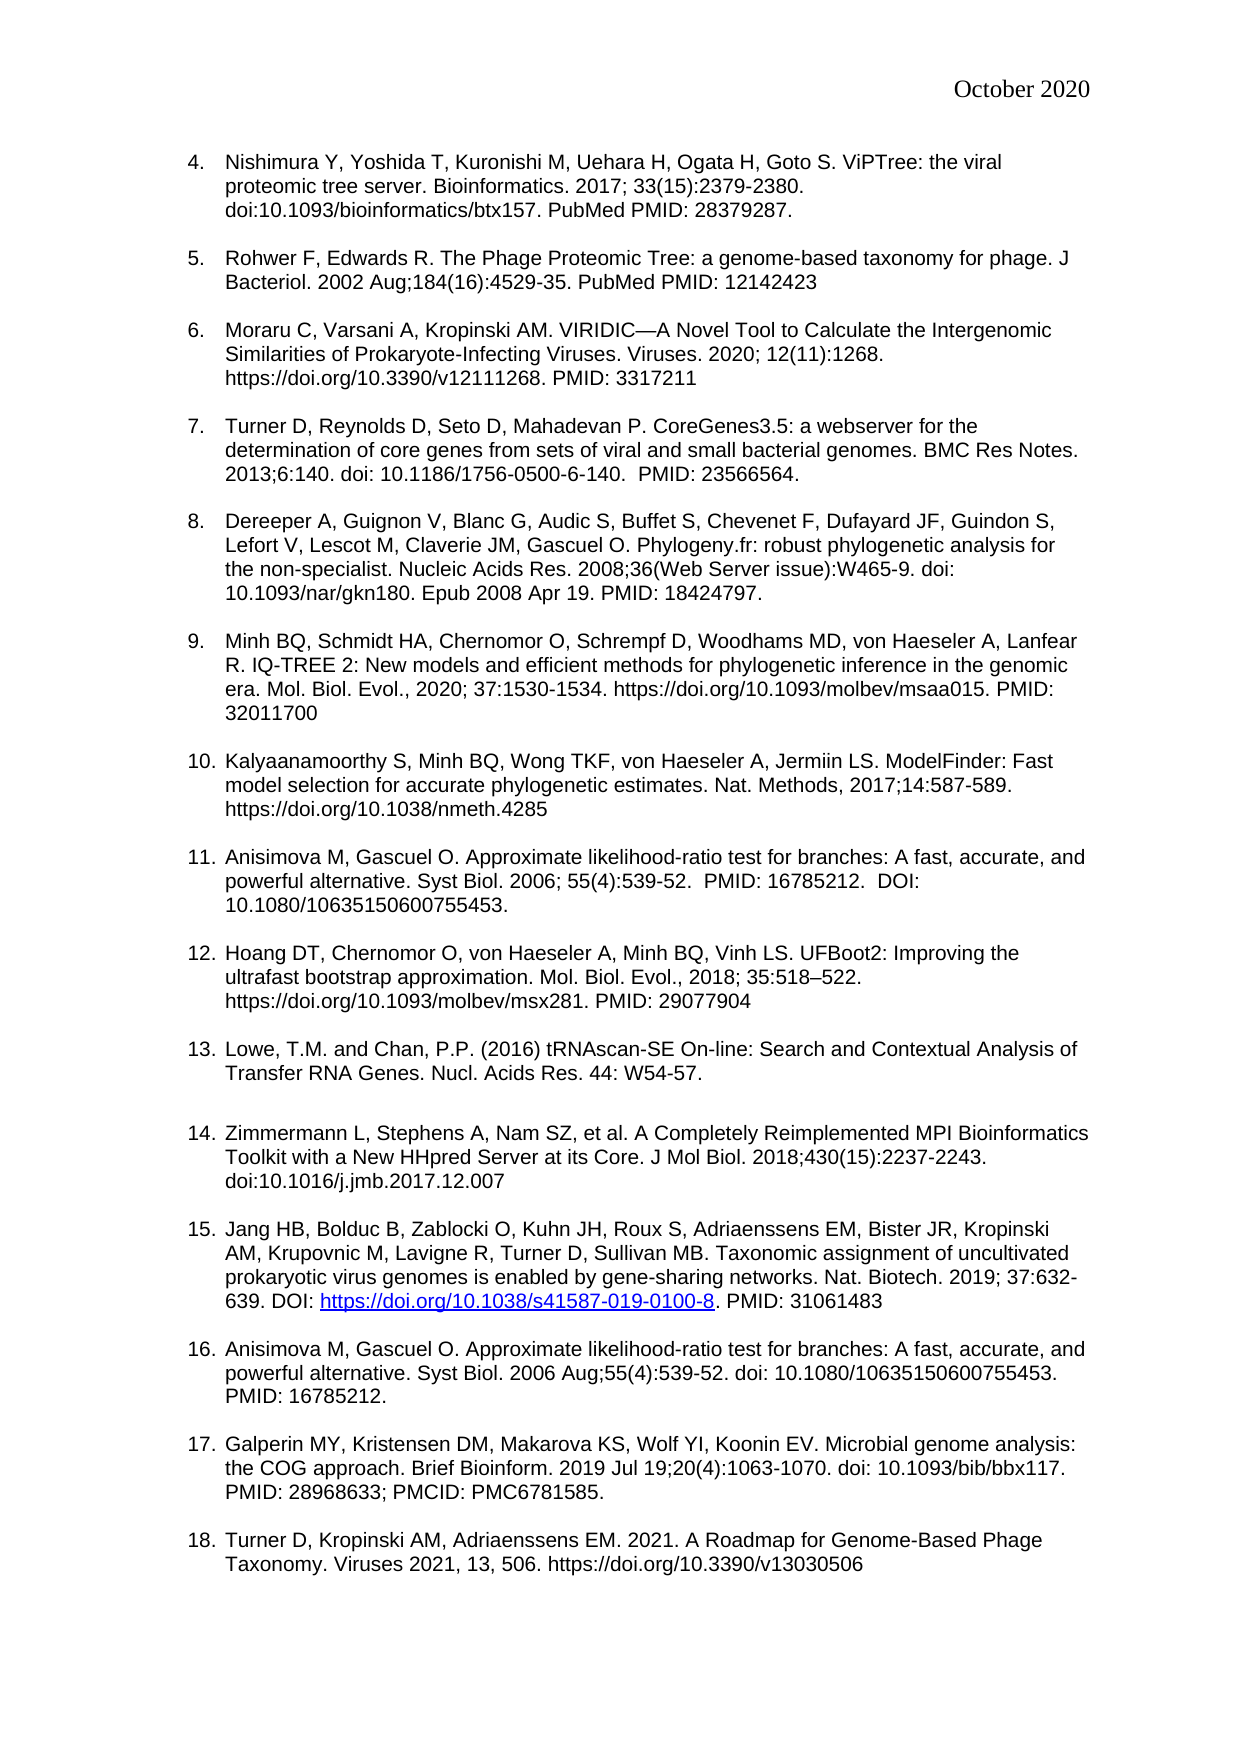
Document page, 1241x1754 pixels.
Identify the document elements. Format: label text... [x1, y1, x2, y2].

list Kalyaanamoorthy S, Minh BQ, Wong TKF, von Haeseler A, Jermiin LS. ModelFinder: Fast model selection for accurate phylogenetic estimates. Nat. Methods, 2017;14:587-589. https://doi.org/10.1038/nmeth.4285 [187, 749, 1090, 821]
list Hoang DT, Chernomor O, von Haeseler A, Minh BQ, Vinh LS. UFBoot2: Improving the ultrafast bootstrap approximation. Mol. Biol. Evol., 2018; 35:518–522. https://doi.org/10.1093/molbev/msx281. PMID: 29077904 [187, 941, 1090, 1012]
list Anisimova M, Gascuel O. Approximate likelihood-ratio test for branches: A fast, accurate, and powerful alternative. Syst Biol. 2006 Aug;55(4):539-52. doi: 10.1080/10635150600755453. PMID: 16785212. [187, 1336, 1090, 1408]
list Galperin MY, Kristensen DM, Makarova KS, Wolf YI, Koonin EV. Microbial genome analysis: the COG approach. Brief Bioinform. 2019 Jul 19;20(4):1063-1070. doi: 10.1093/bib/bbx117. PMID: 28968633; PMCID: PMC6781585. [187, 1432, 1090, 1504]
list Rohwer F, Edwards R. The Phage Proteomic Tree: a genome-based taxonomy for phage. J Bacteriol. 2002 Aug;184(16):4529-35. PubMed PMID: 12142423 [187, 246, 1090, 294]
list Zimmermann L, Stephens A, Nam SZ, et al. A Completely Reimplemented MPI Bioinformatics Toolkit with a New HHpred Server at its Core. J Mol Biol. 2018;430(15):2237-2243. doi:10.1016/j.jmb.2017.12.007 [187, 1121, 1090, 1193]
list Jang HB, Bolduc B, Zablocki O, Kuhn JH, Roux S, Adriaenssens EM, Bister JR, Kropinski AM, Krupovnic M, Lavigne R, Turner D, Sullivan MB. Taxonomic assignment of uncultivated prokaryotic virus genomes is enabled by gene-sharing networks. Nat. Biotech. 2019; 37:632-639. DOI: https://doi.org/10.1038/s41587-019-0100-8. PMID: 31061483 [187, 1217, 1090, 1312]
list Anisimova M, Gascuel O. Approximate likelihood-ratio test for branches: A fast, accurate, and powerful alternative. Syst Biol. 2006; 55(4):539-52. PMID: 16785212. DOI: 10.1080/10635150600755453. [187, 845, 1090, 917]
list Nishimura Y, Yoshida T, Kuronishi M, Uehara H, Ogata H, Goto S. ViPTree: the viral proteomic tree server. Bioinformatics. 2017; 33(15):2379-2380. doi:10.1093/bioinformatics/btx157. PubMed PMID: 28379287. [187, 150, 1090, 222]
list Turner D, Kropinski AM, Adriaenssens EM. 2021. A Roadmap for Genome-Based Phage Taxonomy. Viruses 2021, 13, 506. https://doi.org/10.3390/v13030506 [187, 1528, 1090, 1576]
list Turner D, Reynolds D, Seto D, Mahadevan P. CoreGenes3.5: a webserver for the determination of core genes from sets of viral and small bacterial genomes. BMC Res Notes. 2013;6:140. doi: 10.1186/1756-0500-6-140. PMID: 23566564. [187, 413, 1090, 485]
list Dereeper A, Guignon V, Blanc G, Audic S, Buffet S, Chevenet F, Dufayard JF, Guindon S, Lefort V, Lescot M, Claverie JM, Gascuel O. Phylogeny.fr: robust phylogenetic analysis for the non-specialist. Nucleic Acids Res. 2008;36(Web Server issue):W465-9. doi: 10.1093/nar/gkn180. Epub 2008 Apr 19. PMID: 18424797. [187, 509, 1090, 605]
list Minh BQ, Schmidt HA, Chernomor O, Schrempf D, Woodhams MD, von Haeseler A, Lanfear R. IQ-TREE 2: New models and efficient methods for phylogenetic inference in the genomic era. Mol. Biol. Evol., 2020; 37:1530-1534. https://doi.org/10.1093/molbev/msaa015. PMID: 32011700 [187, 629, 1090, 725]
list Lowe, T.M. and Chan, P.P. (2016) tRNAscan-SE On-line: Search and Contextual Analysis of Transfer RNA Genes. Nucl. Acids Res. 44: W54-57. [187, 1036, 1090, 1084]
list Moraru C, Varsani A, Kropinski AM. VIRIDIC—A Novel Tool to Calculate the Intergenomic Similarities of Prokaryote-Infecting Viruses. Viruses. 2020; 12(11):1268. https://doi.org/10.3390/v12111268. PMID: 3317211 [187, 318, 1090, 389]
